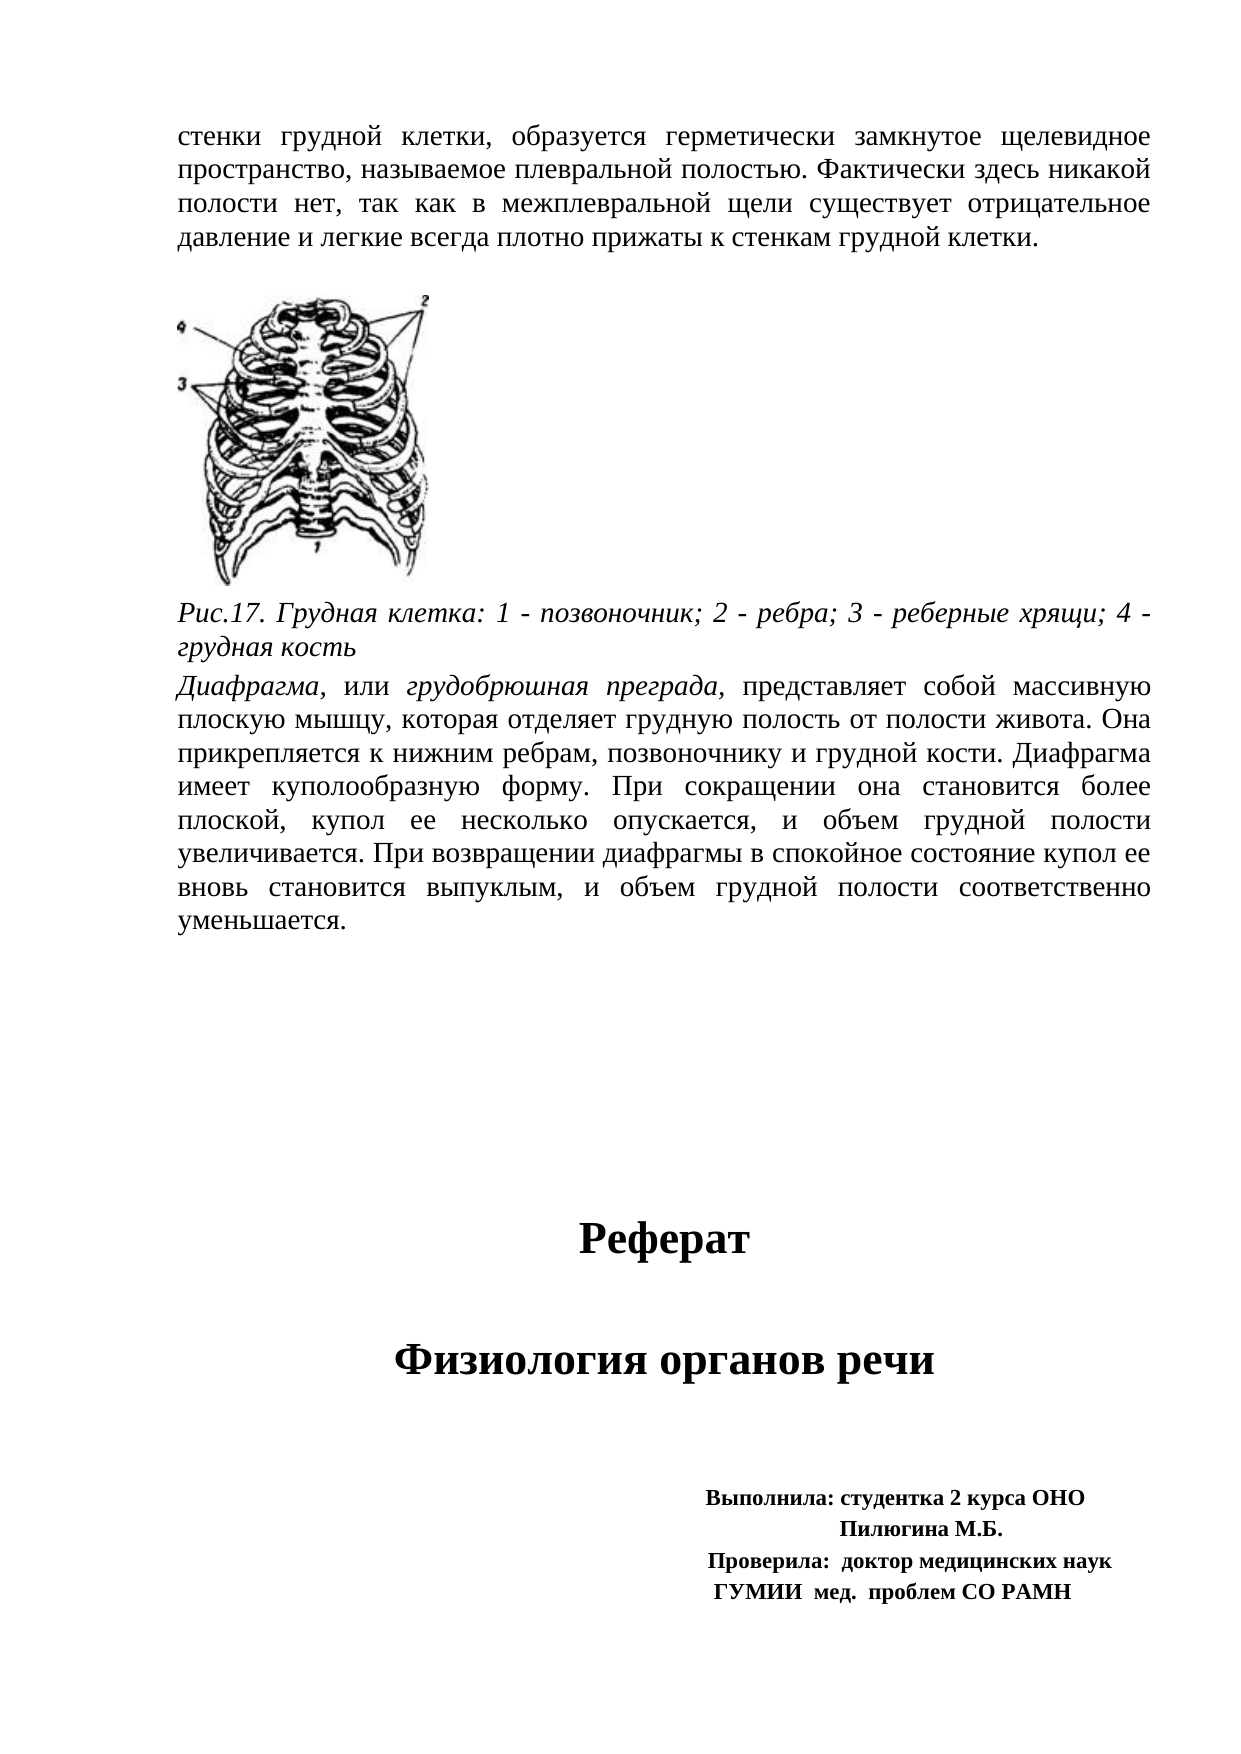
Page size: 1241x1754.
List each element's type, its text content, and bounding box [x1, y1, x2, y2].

subtitle Реферат [177, 1211, 1152, 1264]
subtitle Пилюгина М.Б. [177, 1515, 1152, 1542]
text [177, 118, 1152, 252]
subtitle Физиология органов речи [177, 1332, 1152, 1384]
subtitle Проверила: доктор медицинских наук [177, 1547, 1152, 1573]
text Рис.17. Грудная клетка: 1 - позвоночник; 2 - ребра; 3 - реберные хрящи; 4 - грудная кость [177, 595, 1152, 662]
subtitle ГУМИИ мед. проблем СО РАМН [177, 1578, 1152, 1604]
picture [177, 295, 429, 586]
text Диафрагма, или грудобрюшная преграда, представляет собой массивную плоскую мышцу, которая отделяет грудную полость от полости живота. Она прикрепляется к нижним ребрам, позвоночнику и грудной кости. Диафрагма имеет куполообразную форму. При сокращении она становится более плоской, купол ее несколько опускается, и объем грудной полости увеличивается. При возвращении диафрагмы в спокойное состояние купол ее вновь становится выпуклым, и объем грудной полости соответственно уменьшается. [177, 668, 1152, 936]
subtitle Выполнила: студентка 2 курса ОНО [177, 1484, 1152, 1510]
